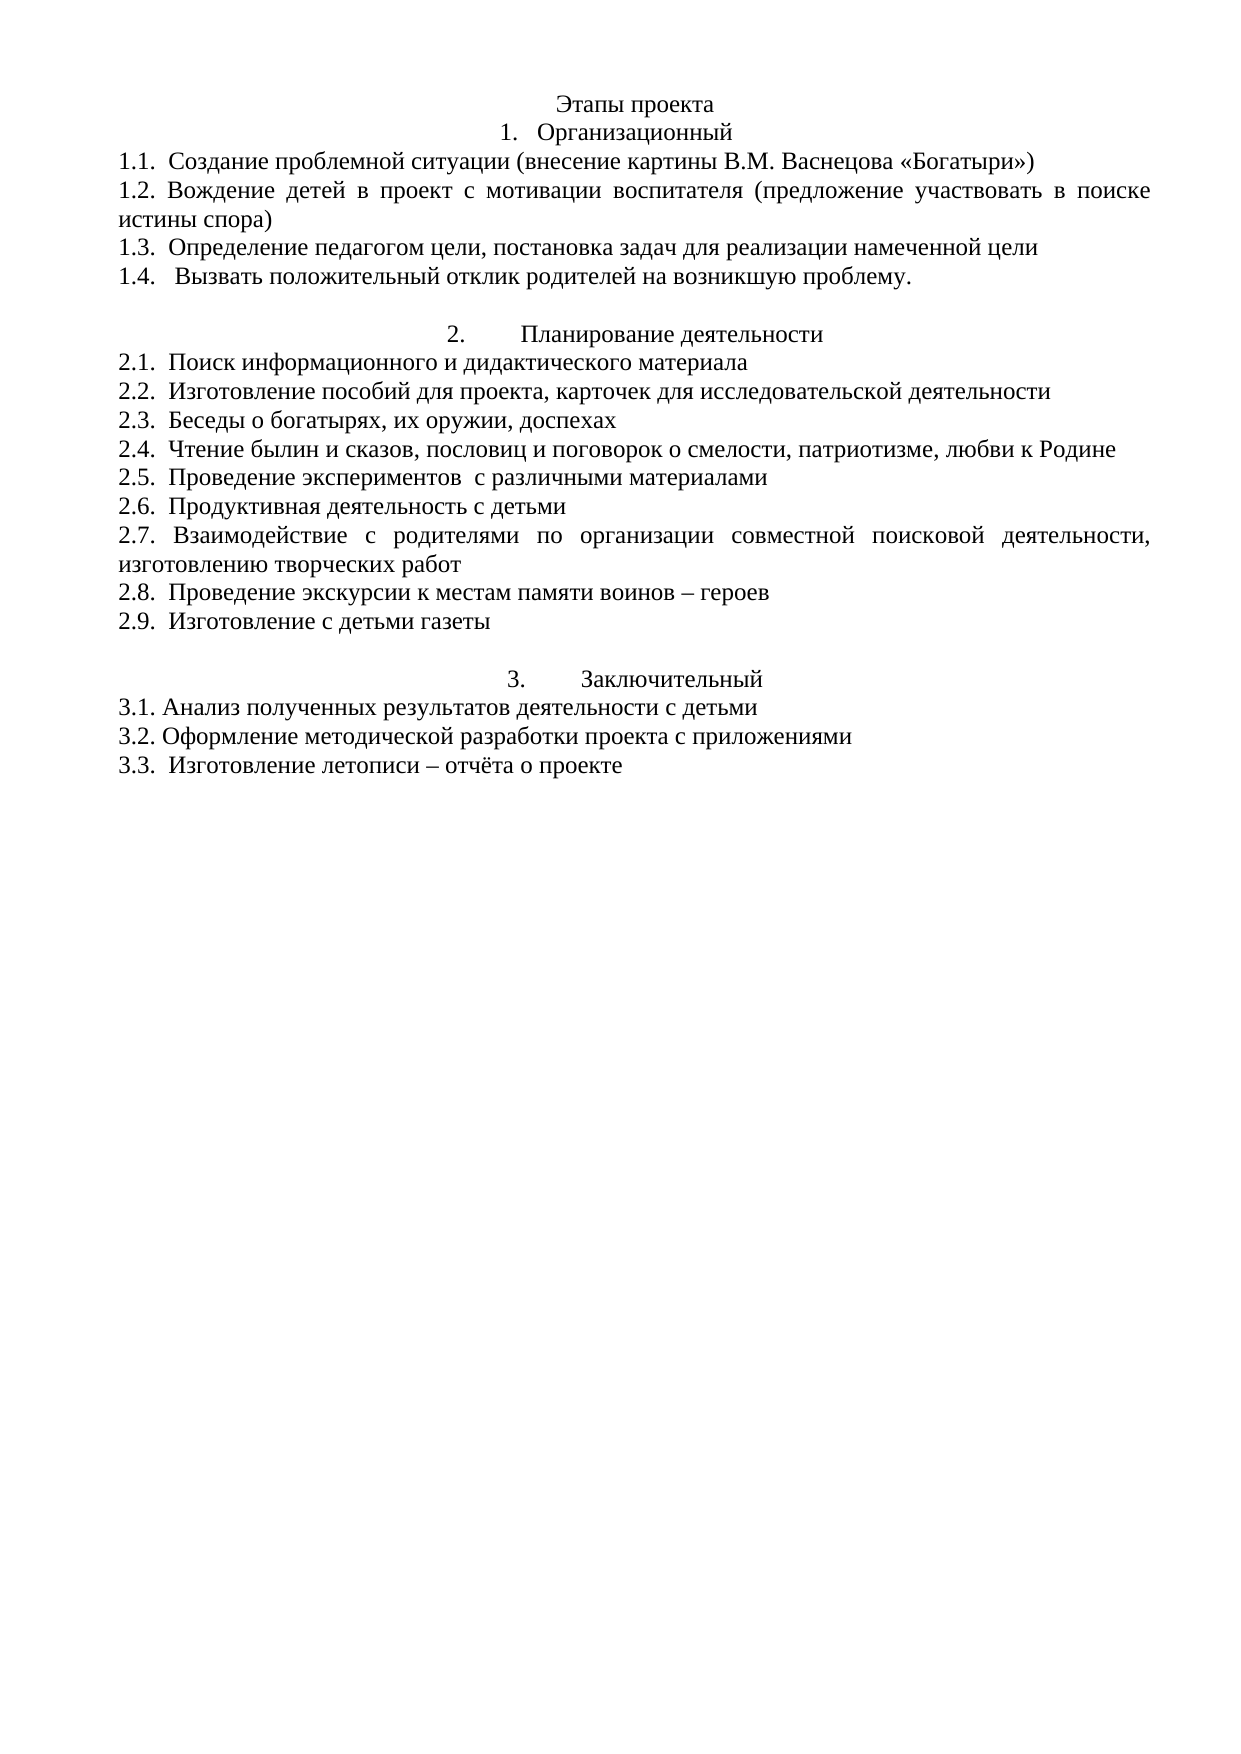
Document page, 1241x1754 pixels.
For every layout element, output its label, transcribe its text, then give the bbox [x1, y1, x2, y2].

list 2.2. Изготовление пособий для проекта, карточек для исследовательской деятельности [118, 376, 1152, 405]
list 2.6. Продуктивная деятельность с детьми [118, 491, 1152, 520]
list 2.3. Беседы о богатырях, их оружии, доспехах [118, 405, 1152, 434]
text Этапы проекта [118, 89, 1152, 117]
list Организационный [81, 117, 1152, 146]
list 2.8. Проведение экскурсии к местам памяти воинов – героев [118, 577, 1152, 606]
list 1.2. Вождение детей в проект с мотивации воспитателя (предложение участвовать в поиске истины спора) [118, 175, 1152, 232]
list 2.1. Поиск информационного и дидактического материала [118, 347, 1152, 376]
list 2.7. Взаимодействие с родителями по организации совместной поисковой деятельности, изготовлению творческих работ [118, 520, 1152, 577]
list 3.1. Анализ полученных результатов деятельности с детьми [118, 692, 1152, 721]
list 2.9. Изготовление с детьми газеты [118, 606, 1152, 635]
list 1.1. Создание проблемной ситуации (внесение картины В.М. Васнецова «Богатыри») [118, 146, 1152, 175]
list 2.4. Чтение былин и сказов, пословиц и поговорок о смелости, патриотизме, любви к Родине [118, 434, 1152, 462]
list 1.4. Вызвать положительный отклик родителей на возникшую проблему. [118, 261, 1152, 290]
list 3.3. Изготовление летописи – отчёта о проекте [118, 750, 1152, 779]
list 1.3. Определение педагогом цели, постановка задач для реализации намеченной цели [118, 232, 1152, 261]
list Планирование деятельности [118, 319, 1152, 347]
list 2.5. Проведение экспериментов с различными материалами [118, 462, 1152, 491]
list Заключительный [118, 664, 1152, 692]
list 3.2. Оформление методической разработки проекта с приложениями [118, 721, 1152, 750]
